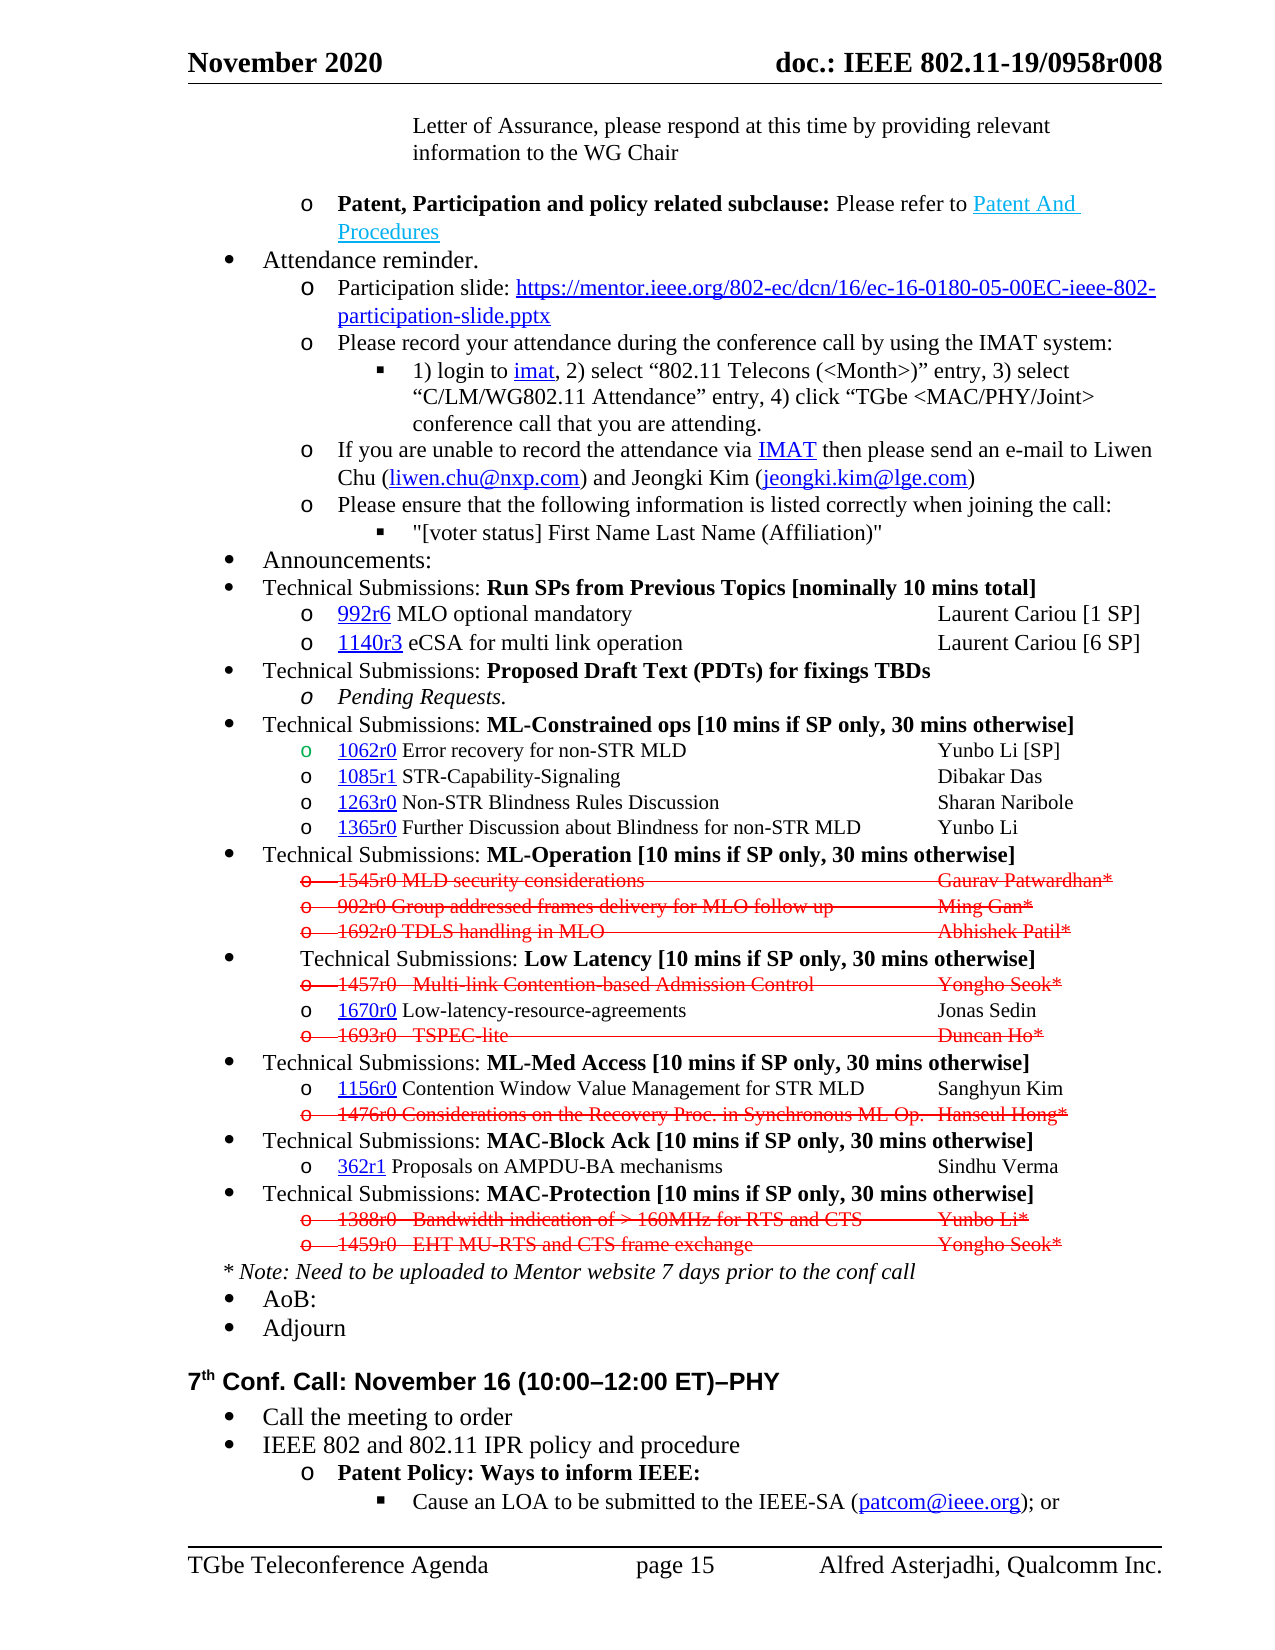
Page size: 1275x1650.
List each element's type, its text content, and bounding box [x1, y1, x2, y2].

subtitle 7th Conf. Call: November 16 (10:00–12:00 ET)–PHY [187, 1367, 1162, 1396]
list 1692r0 TDLS handling in MLO Abhishek Patil* [300, 919, 1162, 945]
list Technical Submissions: ML-Med Access [10 mins if SP only, 30 mins otherwise] [225, 1049, 1162, 1076]
list 1545r0 MLD security considerations Gaurav Patwardhan* [300, 868, 1162, 893]
list Patent Policy: Ways to inform IEEE: [300, 1459, 1162, 1488]
list Cause an LOA to be submitted to the IEEE-SA (patcom@ieee.org); or [375, 1488, 1162, 1515]
list 1388r0 Bandwidth indication of > 160MHz for RTS and CTS Yunbo Li* [300, 1206, 1162, 1232]
list Please ensure that the following information is listed correctly when joining the call: [300, 491, 1162, 519]
list 902r0 Group addressed frames delivery for MLO follow up Ming Gan* [300, 893, 1162, 919]
text * Note: Need to be uploaded to Mentor website 7 days prior to the conf call [187, 1258, 1162, 1284]
list Technical Submissions: ML-Constrained ops [10 mins if SP only, 30 mins otherwise] [225, 711, 1162, 738]
list 992r6 MLO optional mandatory Laurent Cariou [1 SP] [300, 600, 1162, 628]
list Adjourn [225, 1313, 1162, 1342]
list "[voter status] First Name Last Name (Affiliation)" [375, 519, 1162, 545]
list Announcements: [225, 545, 1162, 574]
list Attendance reminder. [225, 245, 1162, 273]
list Technical Submissions: MAC-Protection [10 mins if SP only, 30 mins otherwise] [225, 1180, 1162, 1206]
list Technical Submissions: ML-Operation [10 mins if SP only, 30 mins otherwise] [225, 841, 1162, 868]
list IEEE 802 and 802.11 IPR policy and procedure [225, 1431, 1162, 1459]
list Technical Submissions: Low Latency [10 mins if SP only, 30 mins otherwise] [225, 945, 1162, 972]
list Technical Submissions: Proposed Draft Text (PDTs) for fixings TBDs [225, 657, 1162, 683]
list Participation slide: https://mentor.ieee.org/802-ec/dcn/16/ec-16-0180-05-00EC-ieee-802-participation-slide.pptx [300, 273, 1162, 329]
list Please record your attendance during the conference call by using the IMAT system: [300, 329, 1162, 357]
list 1365r0 Further Discussion about Blindness for non-STR MLD Yunbo Li [300, 815, 1162, 841]
list 1085r1 STR-Capability-Signaling Dibakar Das [300, 764, 1162, 789]
list 1457r0 Multi-link Contention-based Admission Control Yongho Seok* [300, 972, 1162, 997]
list Technical Submissions: Run SPs from Previous Topics [nominally 10 mins total] [225, 574, 1162, 600]
list 1263r0 Non-STR Blindness Rules Discussion Sharan Naribole [300, 789, 1162, 815]
list 1476r0 Considerations on the Recovery Proc. in Synchronous ML Op. Hanseul Hong* [300, 1101, 1162, 1127]
list 1140r3 eCSA for multi link operation Laurent Cariou [6 SP] [300, 628, 1162, 657]
list 1670r0 Low-latency-resource-agreements Jonas Sedin [300, 997, 1162, 1023]
list 1) login to imat, 2) select “802.11 Telecons (<Month>)” entry, 3) select “C/LM/WG802.11 Attendance” entry, 4) click “TGbe <MAC/PHY/Joint> conference call that you are attending. [375, 357, 1162, 436]
list 1459r0 EHT MU-RTS and CTS frame exchange Yongho Seok* [300, 1232, 1162, 1258]
list Technical Submissions: MAC-Block Ack [10 mins if SP only, 30 mins otherwise] [225, 1127, 1162, 1154]
list 1693r0 TSPEC-lite Duncan Ho* [300, 1023, 1162, 1049]
list Call the meeting to order [225, 1402, 1162, 1431]
list AoB: [225, 1284, 1162, 1313]
list Pending Requests. [300, 683, 1162, 711]
list If you are unable to record the attendance via IMAT then please send an e-mail to Liwen Chu (liwen.chu@nxp.com) and Jeongki Kim (jeongki.kim@lge.com) [300, 436, 1162, 491]
list 1156r0 Contention Window Value Management for STR MLD Sanghyun Kim [300, 1076, 1162, 1101]
list 1062r0 Error recovery for non-STR MLD Yunbo Li [SP] [300, 738, 1162, 764]
list 362r1 Proposals on AMPDU-BA mechanisms Sindhu Verma [300, 1154, 1162, 1180]
list Patent, Participation and policy related subclause: Please refer to Patent And Procedures [300, 190, 1162, 245]
